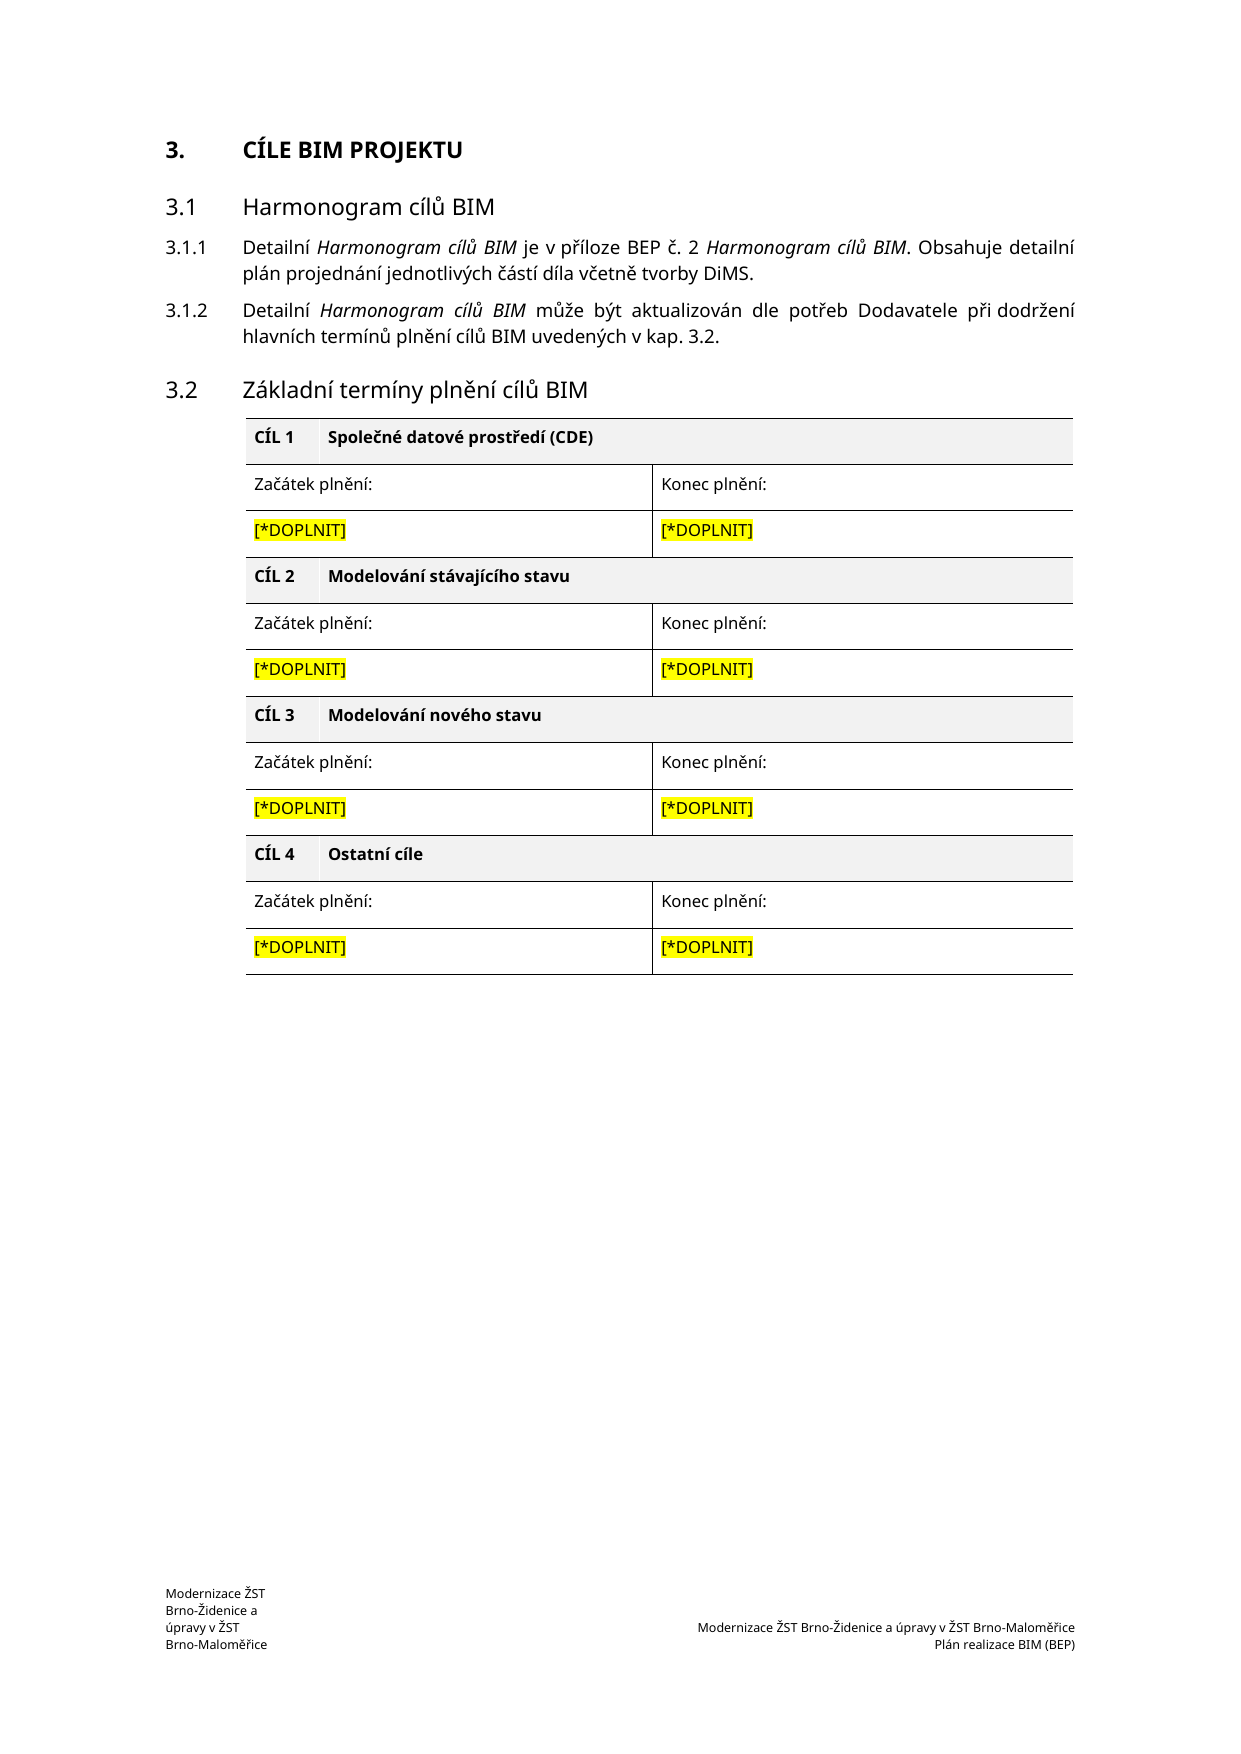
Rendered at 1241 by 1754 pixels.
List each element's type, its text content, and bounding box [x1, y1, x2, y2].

table_cell Začátek plnění: [246, 465, 652, 510]
table_cell [*DOPLNIT] [653, 650, 1073, 696]
table_cell Konec plnění: [653, 882, 1073, 927]
table_cell Modelování stávajícího stavu [320, 558, 1073, 603]
table_cell CÍL 3 [246, 697, 319, 742]
table_cell Konec plnění: [653, 743, 1073, 788]
table_header CÍL 1 [246, 419, 319, 464]
table_cell Začátek plnění: [246, 882, 652, 927]
table_cell [*DOPLNIT] [246, 511, 652, 557]
text Základní termíny plnění cílů BIM [165, 374, 1075, 405]
table_cell [*DOPLNIT] [653, 790, 1073, 835]
text Detailní Harmonogram cílů BIM je v příloze BEP č. 2 Harmonogram cílů BIM. Obsahuje detailní plán projednání jednotlivých částí díla včetně tvorby DiMS. [165, 234, 1075, 285]
table_cell [*DOPLNIT] [653, 929, 1073, 974]
table_cell Konec plnění: [653, 604, 1073, 649]
table_cell Konec plnění: [653, 465, 1073, 510]
table_cell [*DOPLNIT] [246, 790, 652, 835]
text Cíle BIM projektu [165, 134, 1075, 166]
table_cell [*DOPLNIT] [246, 650, 652, 696]
text Detailní Harmonogram cílů BIM může být aktualizován dle potřeb Dodavatele při dodržení hlavních termínů plnění cílů BIM uvedených v kap. 3.2. [165, 298, 1075, 349]
table_cell Modelování nového stavu [320, 697, 1073, 742]
table_cell [*DOPLNIT] [246, 929, 652, 974]
table_cell CÍL 2 [246, 558, 319, 603]
table_cell Začátek plnění: [246, 604, 652, 649]
table_cell CÍL 4 [246, 836, 319, 881]
text Harmonogram cílů BIM [165, 191, 1075, 222]
table_cell [*DOPLNIT] [653, 511, 1073, 557]
table_cell Začátek plnění: [246, 743, 652, 788]
table_header Společné datové prostředí (CDE) [320, 419, 1073, 464]
table_cell Ostatní cíle [320, 836, 1073, 881]
